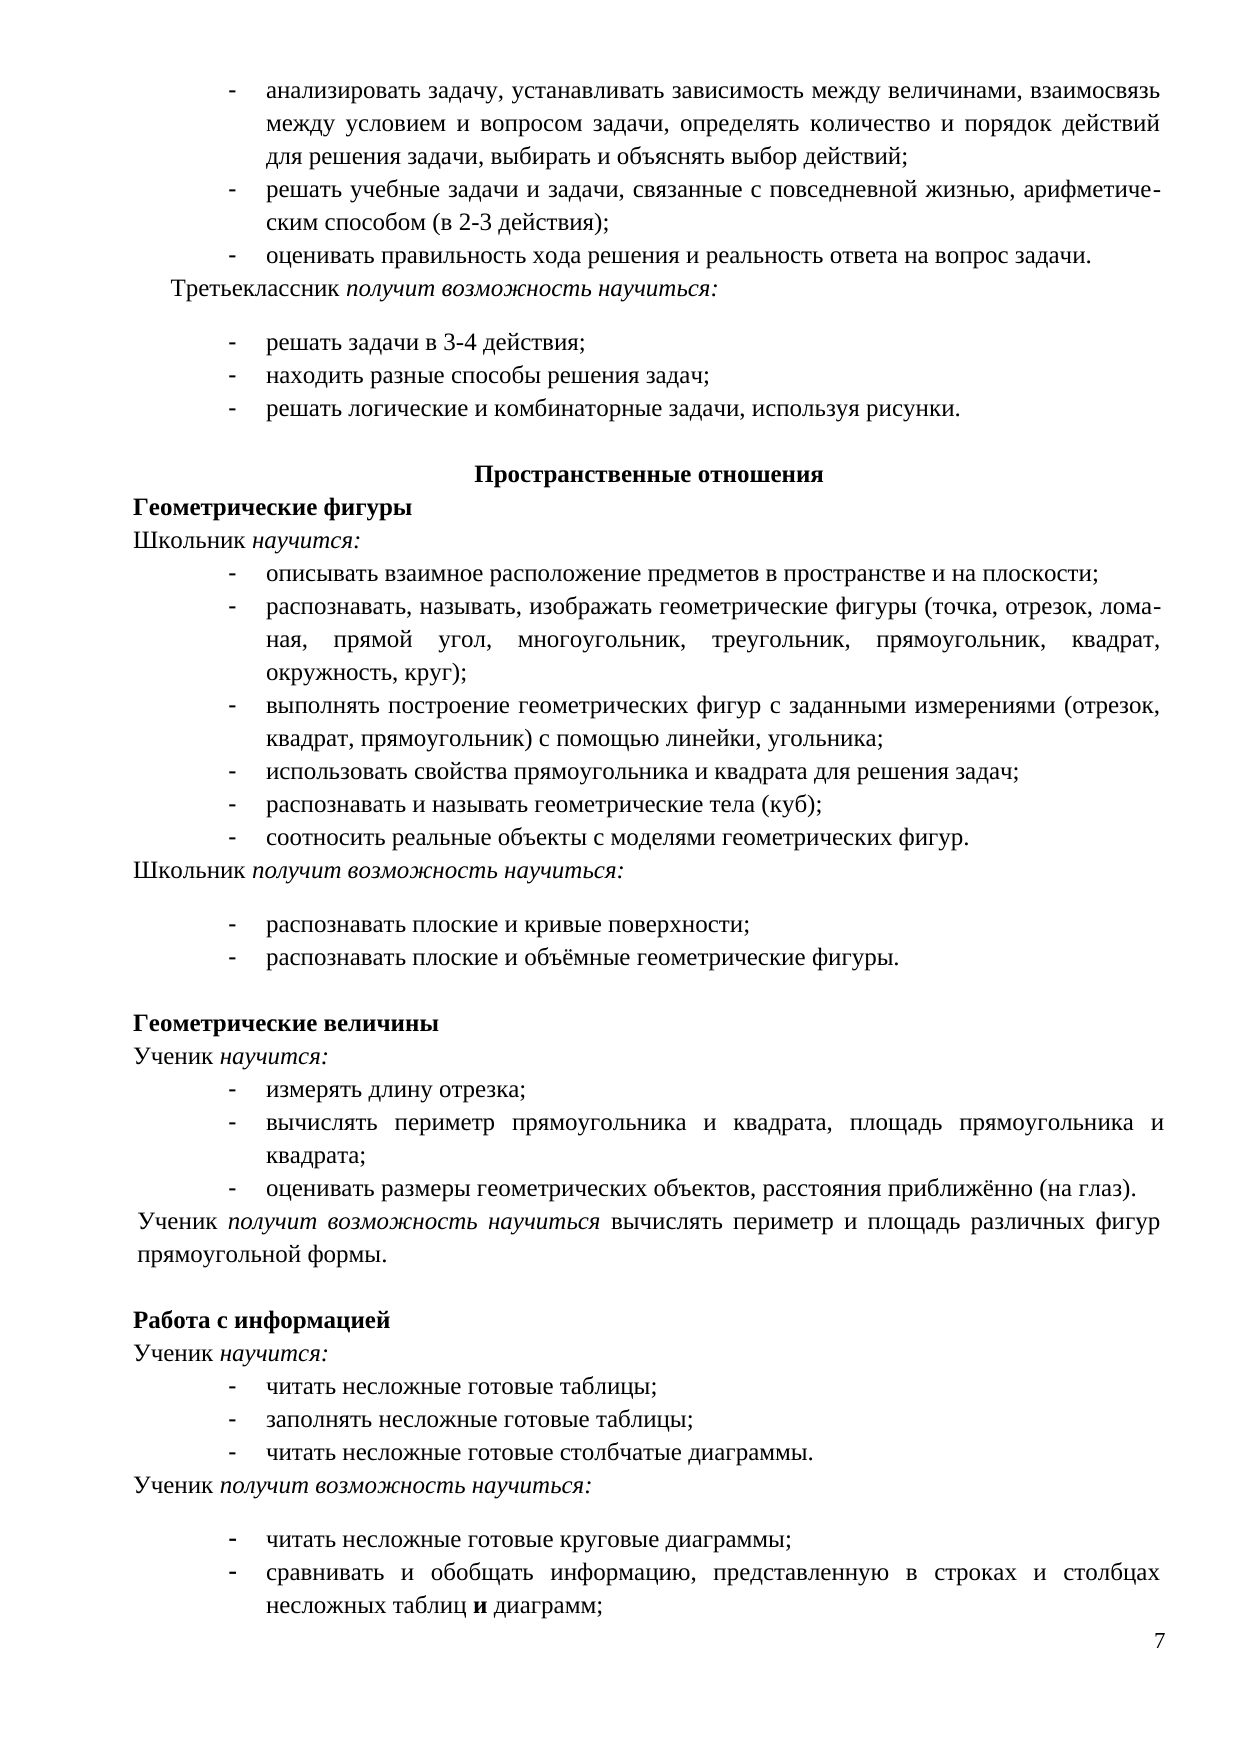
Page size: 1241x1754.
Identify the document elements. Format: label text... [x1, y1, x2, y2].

list анализировать задачу, устанавливать зависимость между величинами, взаимосвязь между условием и вопросом задачи, определять количество и порядок действий для решения задачи, выбирать и объяснять выбор действий; [228, 75, 1161, 170]
text Ученик научится: [133, 1041, 1165, 1070]
text Ученик получит возможность научиться: [133, 1471, 1165, 1499]
text Школьник научится: [133, 525, 1165, 554]
list распознавать плоские и кривые поверхности; [228, 909, 1165, 938]
list читать несложные готовые таблицы; [228, 1371, 1165, 1400]
list распознавать, называть, изображать геометрические фигуры (точка, отрезок, ломаная, прямой угол, многоугольник, треугольник, прямоугольник, квадрат, окружность, круг); [228, 591, 1161, 686]
list оценивать правильность хода решения и реальность ответа на вопрос задачи. [228, 240, 1165, 269]
list соотносить реальные объекты с моделями геометрических фигур. [228, 822, 1165, 851]
list оценивать размеры геометрических объектов, расстояния приближённо (на глаз). [228, 1173, 1165, 1202]
list заполнять несложные готовые таблицы; [228, 1404, 1165, 1433]
text Геометрические фигуры [133, 492, 1165, 521]
list решать учебные задачи и задачи, связанные с повседневной жизнью, арифметическим способом (в 2-3 действия); [228, 174, 1161, 236]
text Геометрические величины [133, 1008, 1165, 1037]
list описывать взаимное расположение предметов в пространстве и на плоскости; [228, 558, 1165, 587]
list находить разные способы решения задач; [228, 360, 1165, 389]
list распознавать плоские и объёмные геометрические фигуры. [228, 942, 1165, 971]
list сравнивать и обобщать информацию, представленную в строках и столбцах несложных таблиц и диаграмм; [228, 1557, 1161, 1619]
list вычислять периметр прямоугольника и квадрата, площадь прямоугольника и квадрата; [228, 1107, 1165, 1169]
list читать несложные готовые круговые диаграммы; [228, 1524, 1165, 1553]
list распознавать и называть геометрические тела (куб); [228, 789, 1165, 818]
list решать задачи в 3-4 действия; [228, 327, 1165, 356]
list выполнять построение геометрических фигур с заданными измерениями (отрезок, квадрат, прямоугольник) с помощью линейки, угольника; [228, 690, 1161, 752]
text Ученик научится: [133, 1338, 1165, 1367]
text Ученик получит возможность научиться вычислять периметр и площадь различных фигур прямоугольной формы. [137, 1206, 1161, 1268]
text Третьеклассник получит возможность научиться: [133, 273, 1165, 302]
list решать логические и комбинаторные задачи, используя рисунки. [228, 393, 1165, 422]
list использовать свойства прямоугольника и квадрата для решения задач; [228, 756, 1165, 785]
list измерять длину отрезка; [228, 1074, 1165, 1103]
text Пространственные отношения [133, 459, 1165, 488]
text Школьник получит возможность научиться: [133, 855, 1165, 884]
list читать несложные готовые столбчатые диаграммы. [228, 1437, 1165, 1466]
text Работа с информацией [133, 1305, 1165, 1334]
